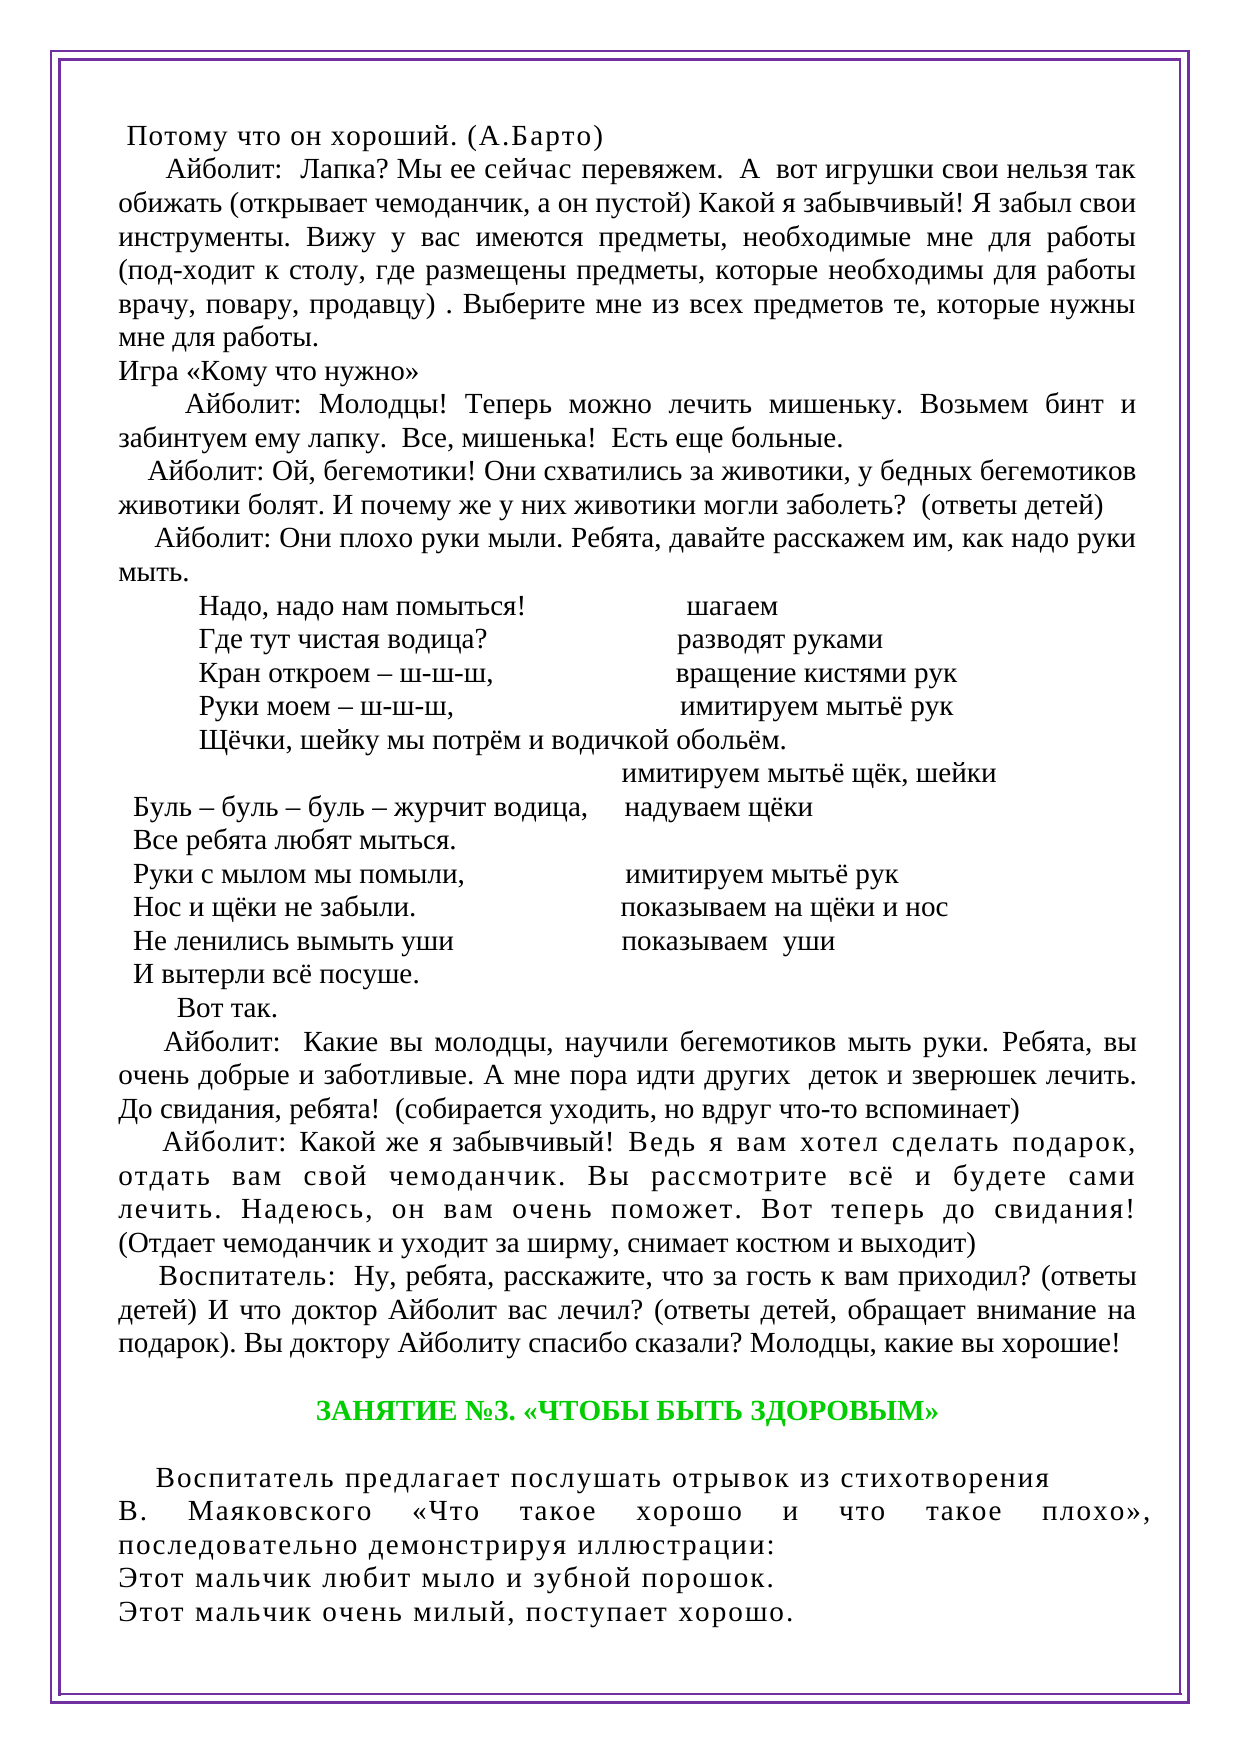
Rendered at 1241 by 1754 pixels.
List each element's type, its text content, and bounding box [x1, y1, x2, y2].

text И вытерли всё посуше. [118, 957, 1137, 990]
text Айболит: Ой, бегемотики! Они схватились за животики, у бедных бегемотиков животики болят. И почему же у них животики могли заболеть? (ответы детей) [118, 453, 1137, 521]
text Айболит: Какой же я забывчивый! Ведь я вам хотел сделать подарок, отдать вам свой чемоданчик. Вы рассмотрите всё и будете сами лечить. Надеюсь, он вам очень поможет. Вот теперь до свидания! (Отдает чемоданчик и уходит за ширму, снимает костюм и выходит) [118, 1124, 1137, 1258]
text Этот мальчик любит мыло и зубной порошок. [118, 1560, 1137, 1594]
text Кран откроем – ш-ш-ш, вращение кистями рук [118, 655, 1137, 688]
text Айболит: Лапка? Мы ее сейчас перевяжем. А вот игрушки свои нельзя так обижать (открывает чемоданчик, а он пустой) Какой я забывчивый! Я забыл свои инструменты. Вижу у вас имеются предметы, необходимые мне для работы (под-ходит к столу, где размещены предметы, которые необходимы для работы врачу, повару, продавцу) . Выберите мне из всех предметов те, которые нужны мне для работы. [118, 152, 1137, 353]
text Айболит: Какие вы молодцы, научили бегемотиков мыть руки. Ребята, вы очень добрые и заботливые. А мне пора идти других деток и зверюшек лечить. До свидания, ребята! (собирается уходить, но вдруг что-то вспоминает) [118, 1024, 1137, 1124]
text Руки моем – ш-ш-ш, имитируем мытьё рук [118, 688, 1137, 722]
text Где тут чистая водица? разводят руками [118, 621, 1137, 655]
text Нос и щёки не забыли. показываем на щёки и нос [118, 889, 1137, 923]
text Вот так. [118, 990, 1137, 1024]
text Щёчки, шейку мы потрём и водичкой обольём. [118, 722, 1137, 755]
text Айболит: Они плохо руки мыли. Ребята, давайте расскажем им, как надо руки мыть. [118, 521, 1137, 588]
text В. Маяковского «Что такое хорошо и что такое плохо», последовательно демонстрируя иллюстрации: [118, 1493, 1152, 1560]
text Буль – буль – буль – журчит водица, надуваем щёки [118, 789, 1137, 822]
text Айболит: Молодцы! Теперь можно лечить мишеньку. Возьмем бинт и забинтуем ему лапку. Все, мишенька! Есть еще больные. [118, 386, 1137, 453]
text Руки с мылом мы помыли, имитируем мытьё рук [118, 856, 1137, 889]
text Этот мальчик очень милый, поступает хорошо. [118, 1594, 1137, 1627]
text Все ребята любят мыться. [118, 822, 1137, 856]
text Игра «Кому что нужно» [118, 353, 1137, 386]
text Надо, надо нам помыться! шагаем [118, 588, 1137, 621]
text ЗАНЯТИЕ №3. «ЧТОБЫ БЫТЬ ЗДОРОВЫМ» [118, 1393, 1137, 1426]
text Не ленились вымыть уши показываем уши [118, 923, 1137, 957]
text Потому что он хороший. (А.Барто) [118, 118, 1137, 152]
text имитируем мытьё щёк, шейки [118, 755, 1137, 789]
text Воспитатель: Ну, ребята, расскажите, что за гость к вам приходил? (ответы детей) И что доктор Айболит вас лечил? (ответы детей, обращает внимание на подарок). Вы доктору Айболиту спасибо сказали? Молодцы, какие вы хорошие! [118, 1258, 1137, 1359]
text Воспитатель предлагает послушать отрывок из стихотворения [118, 1460, 1152, 1493]
